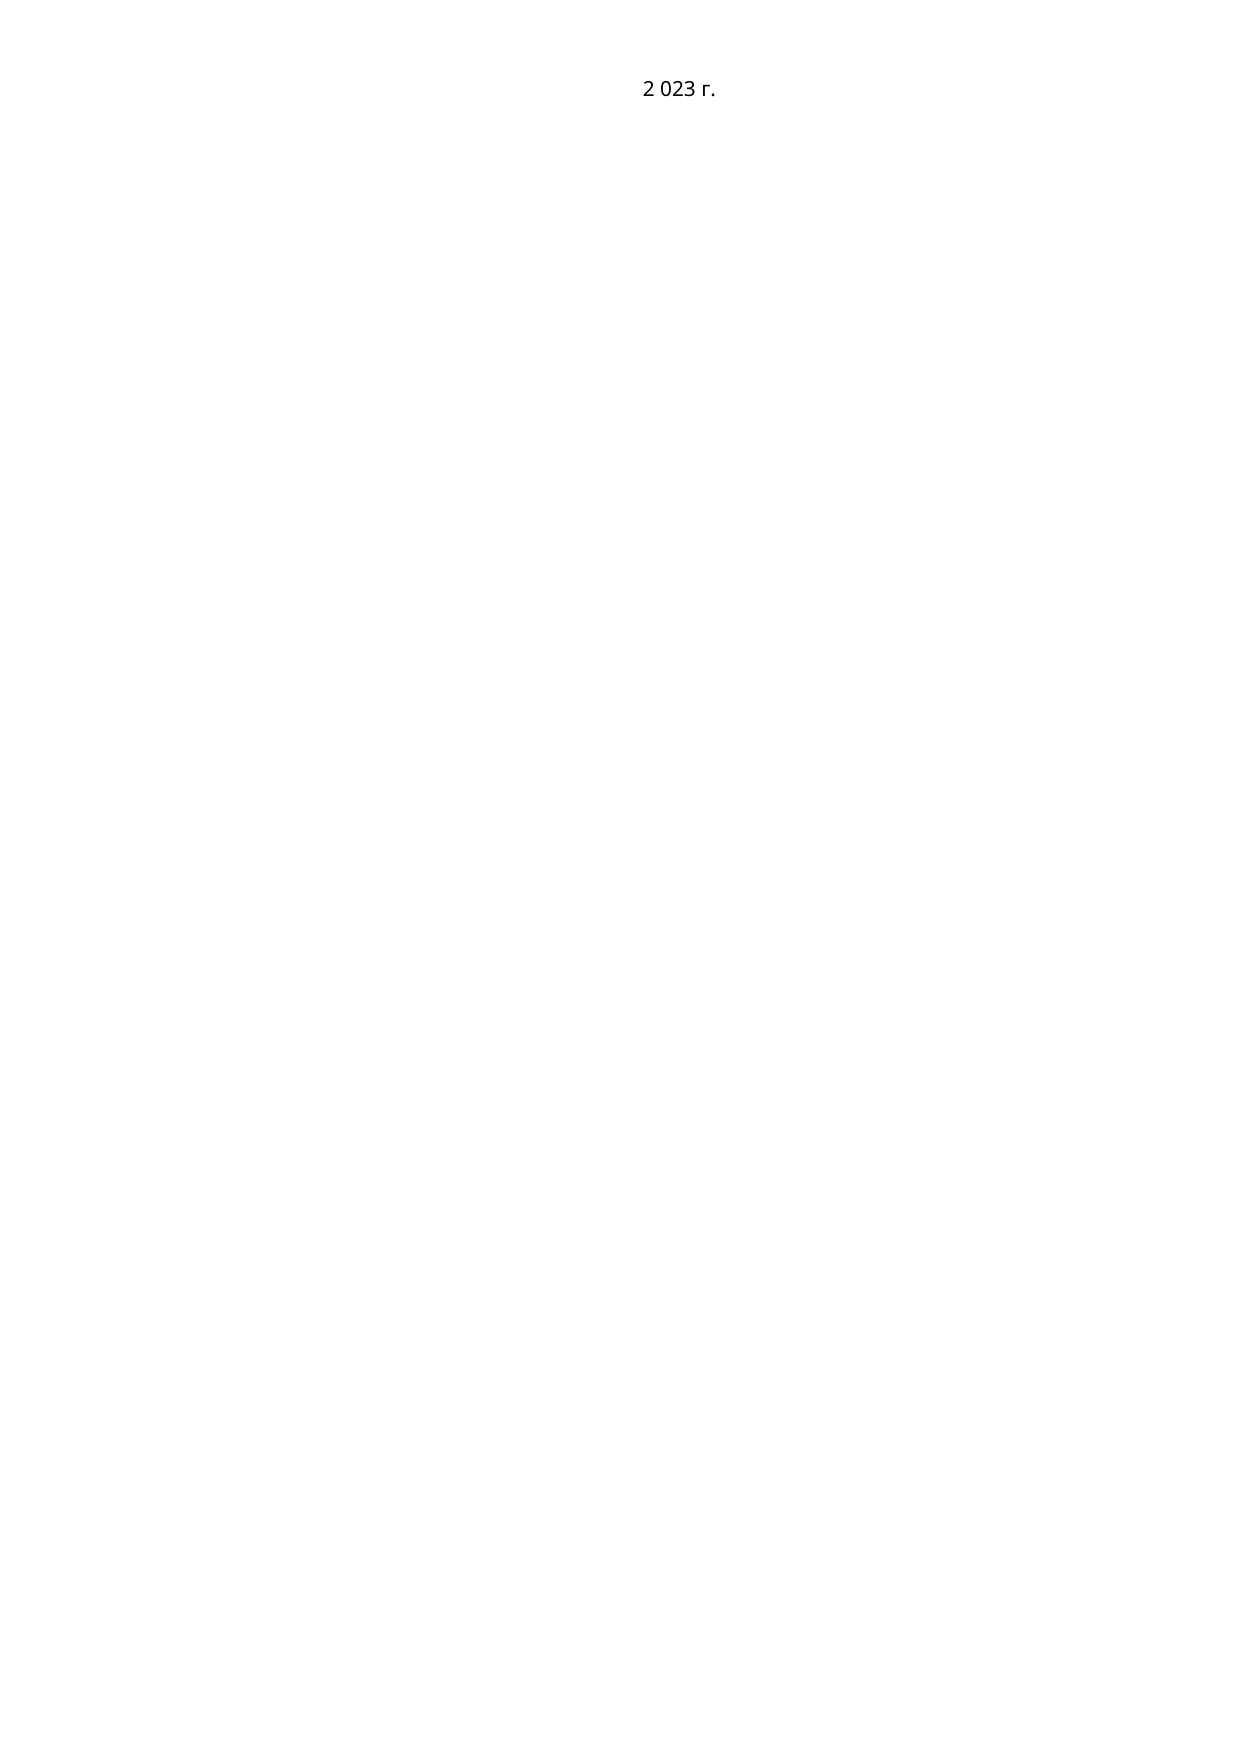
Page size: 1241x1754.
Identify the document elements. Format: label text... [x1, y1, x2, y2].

text 2 023 г. [118, 74, 1181, 102]
